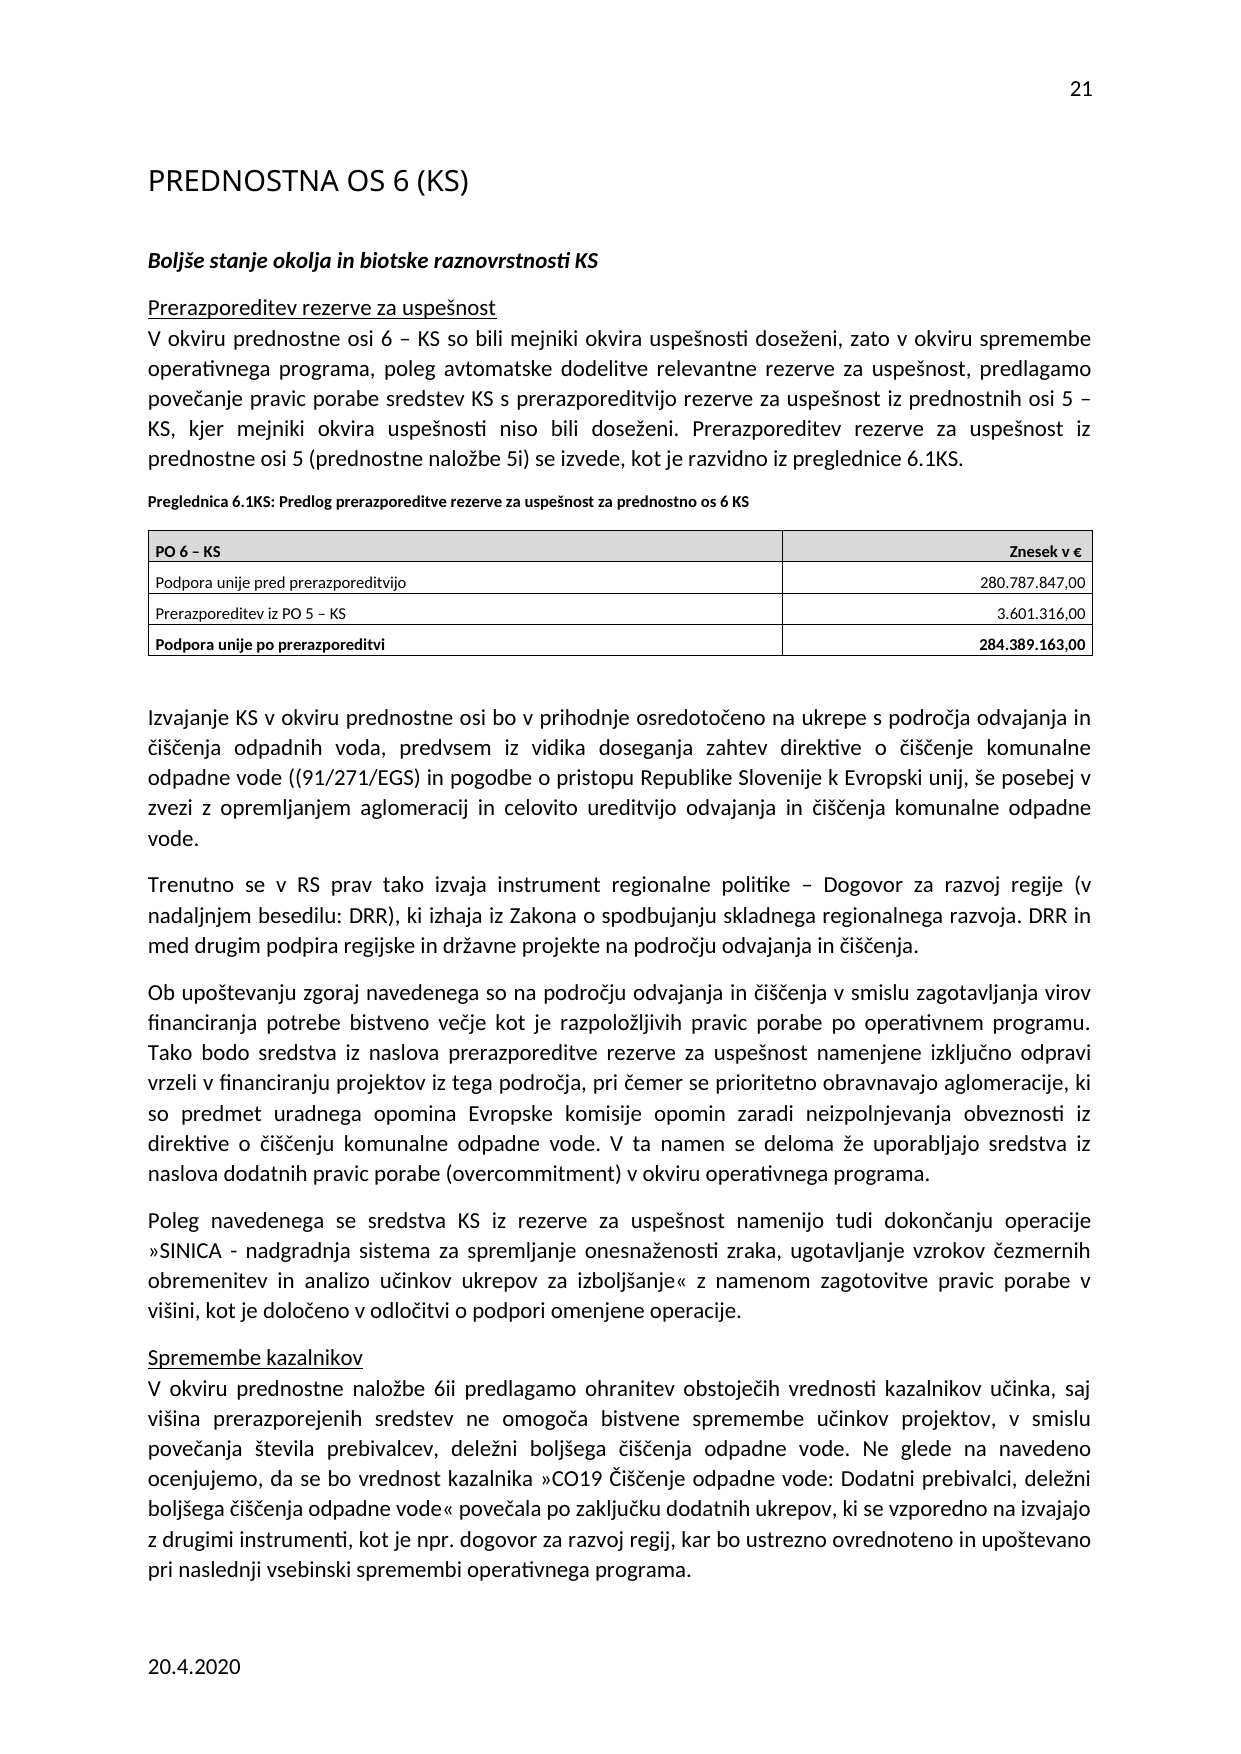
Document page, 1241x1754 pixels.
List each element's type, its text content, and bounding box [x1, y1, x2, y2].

text V okviru prednostne osi 6 – KS so bili mejniki okvira uspešnosti doseženi, zato v okviru spremembe operativnega programa, poleg avtomatske dodelitve relevantne rezerve za uspešnost, predlagamo povečanje pravic porabe sredstev KS s prerazporeditvijo rezerve za uspešnost iz prednostnih osi 5 – KS, kjer mejniki okvira uspešnosti niso bili doseženi. Prerazporeditev rezerve za uspešnost iz prednostne osi 5 (prednostne naložbe 5i) se izvede, kot je razvidno iz preglednice 6.1KS. [148, 324, 1093, 473]
table_cell Prerazporeditev iz PO 5 – KS [149, 594, 782, 624]
text Prednostna os 6 (KS) [148, 160, 1093, 200]
text Prerazporeditev rezerve za uspešnost [148, 293, 1093, 322]
text Trenutno se v RS prav tako izvaja instrument regionalne politike – Dogovor za razvoj regije (v nadaljnjem besedilu: DRR), ki izhaja iz Zakona o spodbujanju skladnega regionalnega razvoja. DRR in med drugim podpira regijske in državne projekte na področju odvajanja in čiščenja. [148, 871, 1093, 959]
table_cell Podpora unije pred prerazporeditvijo [149, 562, 782, 592]
table_cell 3.601.316,00 [783, 594, 1092, 624]
text Izvajanje KS v okviru prednostne osi bo v prihodnje osredotočeno na ukrepe s področja odvajanja in čiščenja odpadnih voda, predvsem iz vidika doseganja zahtev direktive o čiščenje komunalne odpadne vode ((91/271/EGS) in pogodbe o pristopu Republike Slovenije k Evropski unij, še posebej v zvezi z opremljanjem aglomeracij in celovito ureditvijo odvajanja in čiščenja komunalne odpadne vode. [148, 703, 1093, 852]
text Spremembe kazalnikov [148, 1343, 1093, 1372]
table_cell 284.389.163,00 [783, 625, 1092, 655]
text Poleg navedenega se sredstva KS iz rezerve za uspešnost namenijo tudi dokončanju operacije »SINICA - nadgradnja sistema za spremljanje onesnaženosti zraka, ugotavljanje vzrokov čezmernih obremenitev in analizo učinkov ukrepov za izboljšanje« z namenom zagotovitve pravic porabe v višini, kot je določeno v odločitvi o podpori omenjene operacije. [148, 1206, 1093, 1325]
text V okviru prednostne naložbe 6ii predlagamo ohranitev obstoječih vrednosti kazalnikov učinka, saj višina prerazporejenih sredstev ne omogoča bistvene spremembe učinkov projektov, v smislu povečanja števila prebivalcev, deležni boljšega čiščenja odpadne vode. Ne glede na navedeno ocenjujemo, da se bo vrednost kazalnika »CO19 Čiščenje odpadne vode: Dodatni prebivalci, deležni boljšega čiščenja odpadne vode« povečala po zaključku dodatnih ukrepov, ki se vzporedno na izvajajo z drugimi instrumenti, kot je npr. dogovor za razvoj regij, kar bo ustrezno ovrednoteno in upoštevano pri naslednji vsebinski spremembi operativnega programa. [148, 1374, 1093, 1583]
text Preglednica 6.1KS: Predlog prerazporeditve rezerve za uspešnost za prednostno os 6 KS [148, 491, 1093, 512]
table_cell 280.787.847,00 [783, 562, 1092, 592]
text Ob upoštevanju zgoraj navedenega so na področju odvajanja in čiščenja v smislu zagotavljanja virov financiranja potrebe bistveno večje kot je razpoložljivih pravic porabe po operativnem programu. Tako bodo sredstva iz naslova prerazporeditve rezerve za uspešnost namenjene izključno odpravi vrzeli v financiranju projektov iz tega področja, pri čemer se prioritetno obravnavajo aglomeracije, ki so predmet uradnega opomina Evropske komisije opomin zaradi neizpolnjevanja obveznosti iz direktive o čiščenju komunalne odpadne vode. V ta namen se deloma že uporabljajo sredstva iz naslova dodatnih pravic porabe (overcommitment) v okviru operativnega programa. [148, 978, 1093, 1187]
table_header PO 6 – KS [149, 531, 782, 561]
table_header Znesek v € [783, 531, 1092, 561]
text Boljše stanje okolja in biotske raznovrstnosti KS [148, 247, 1093, 275]
table_cell Podpora unije po prerazporeditvi [149, 625, 782, 655]
